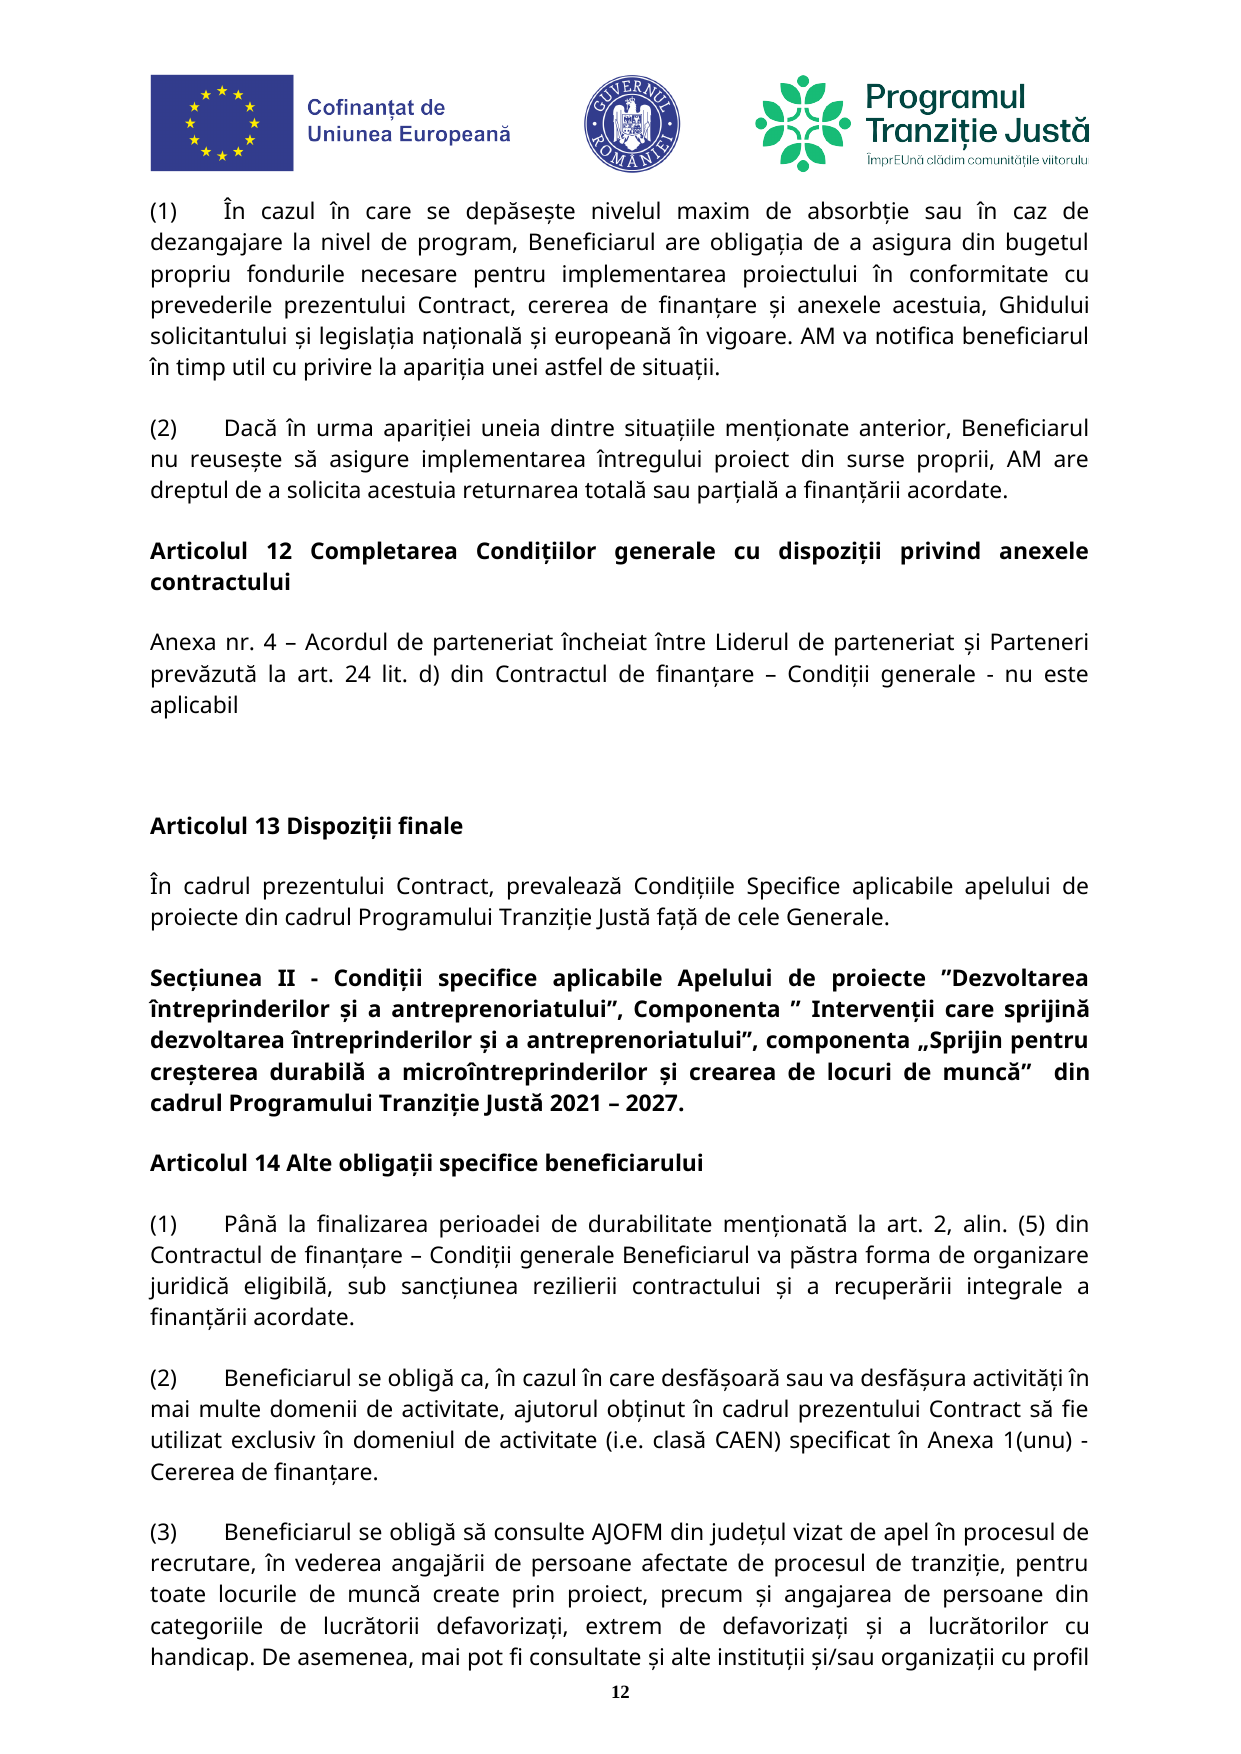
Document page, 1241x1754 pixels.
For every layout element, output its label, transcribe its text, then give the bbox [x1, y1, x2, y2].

text În cadrul prezentului Contract, prevalează Condițiile Specifice aplicabile apelului de proiecte din cadrul Programului Tranziție Justă față de cele Generale. [150, 870, 1090, 932]
text Secțiunea II - Condiții specifice aplicabile Apelului de proiecte ”Dezvoltarea întreprinderilor și a antreprenoriatului”, Componenta ” Intervenții care sprijină dezvoltarea întreprinderilor și a antreprenoriatului’’, componenta „Sprijin pentru creșterea durabilă a microîntreprinderilor și crearea de locuri de muncă” din cadrul Programului Tranziție Justă 2021 – 2027. [150, 962, 1090, 1118]
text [150, 1516, 1090, 1672]
text Articolul 12 Completarea Condițiilor generale cu dispoziții privind anexele contractului [150, 534, 1090, 597]
text (1) În cazul în care se depăsește nivelul maxim de absorbție sau în caz de dezangajare la nivel de program, Beneficiarul are obligația de a asigura din bugetul propriu fondurile necesare pentru implementarea proiectului în conformitate cu prevederile prezentului Contract, cererea de finanțare și anexele acestuia, Ghidului solicitantului și legislația națională și europeană în vigoare. AM va notifica beneficiarul în timp util cu privire la apariția unei astfel de situații. [150, 195, 1090, 382]
text Articolul 13 Dispoziții finale [150, 809, 1090, 841]
text (1) Până la finalizarea perioadei de durabilitate menționată la art. 2, alin. (5) din Contractul de finanțare – Condiții generale Beneficiarul va păstra forma de organizare juridică eligibilă, sub sancțiunea rezilierii contractului și a recuperării integrale a finanțării acordate. [150, 1207, 1090, 1332]
text Articolul 14 Alte obligații specifice beneficiarului [150, 1147, 1090, 1178]
text (2) Beneficiarul se obligă ca, în cazul în care desfășoară sau va desfășura activități în mai multe domenii de activitate, ajutorul obținut în cadrul prezentului Contract să fie utilizat exclusiv în domeniul de activitate (i.e. clasă CAEN) specificat în Anexa 1(unu) - Cererea de finanțare. [150, 1362, 1090, 1487]
text (2) Dacă în urma apariției uneia dintre situațiile menționate anterior, Beneficiarul nu reusește să asigure implementarea întregului proiect din surse proprii, AM are dreptul de a solicita acestuia returnarea totală sau parțială a finanțării acordate. [150, 412, 1090, 505]
text Anexa nr. 4 – Acordul de parteneriat încheiat între Liderul de parteneriat și Parteneri prevăzută la art. 24 lit. d) din Contractul de finanțare – Condiții generale - nu este aplicabil [150, 626, 1090, 720]
